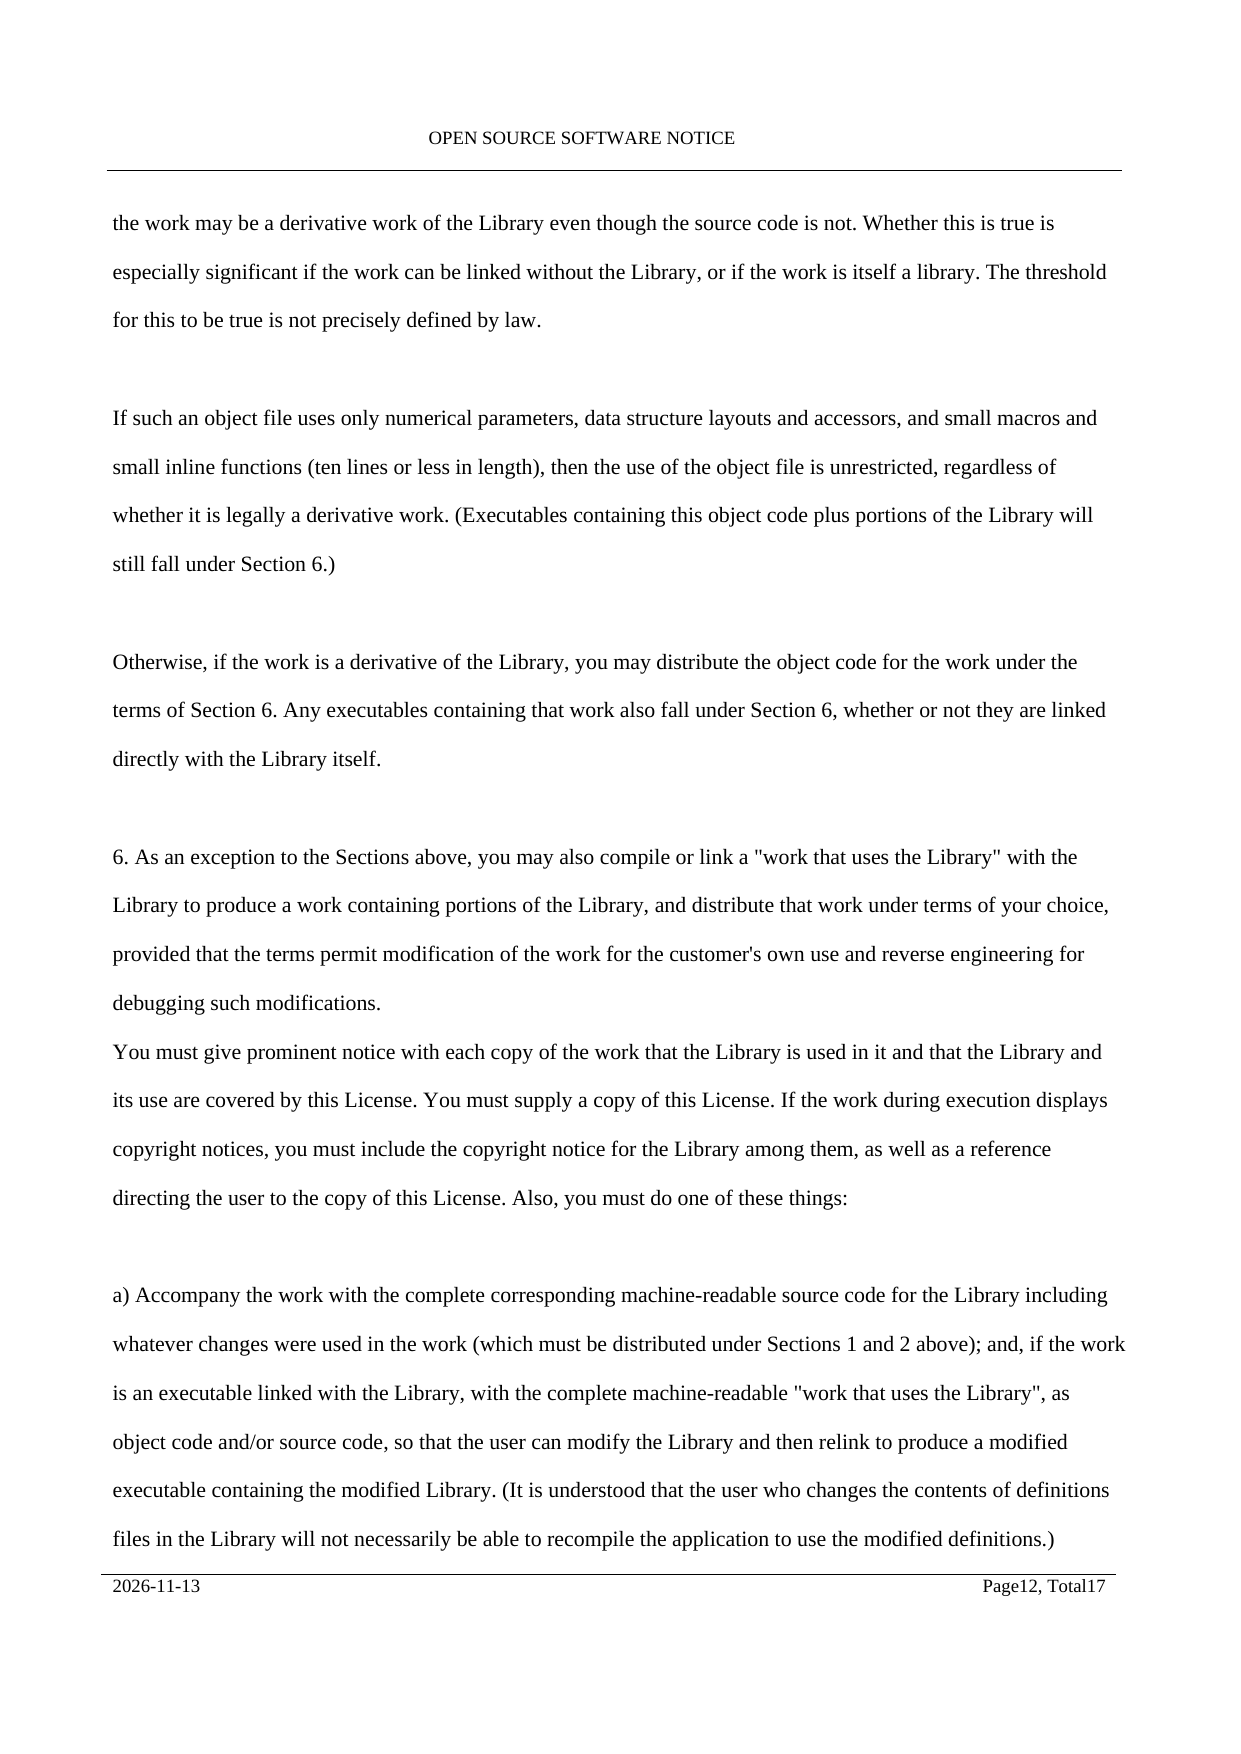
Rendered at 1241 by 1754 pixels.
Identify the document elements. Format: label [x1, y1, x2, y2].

text [112, 206, 1128, 1555]
